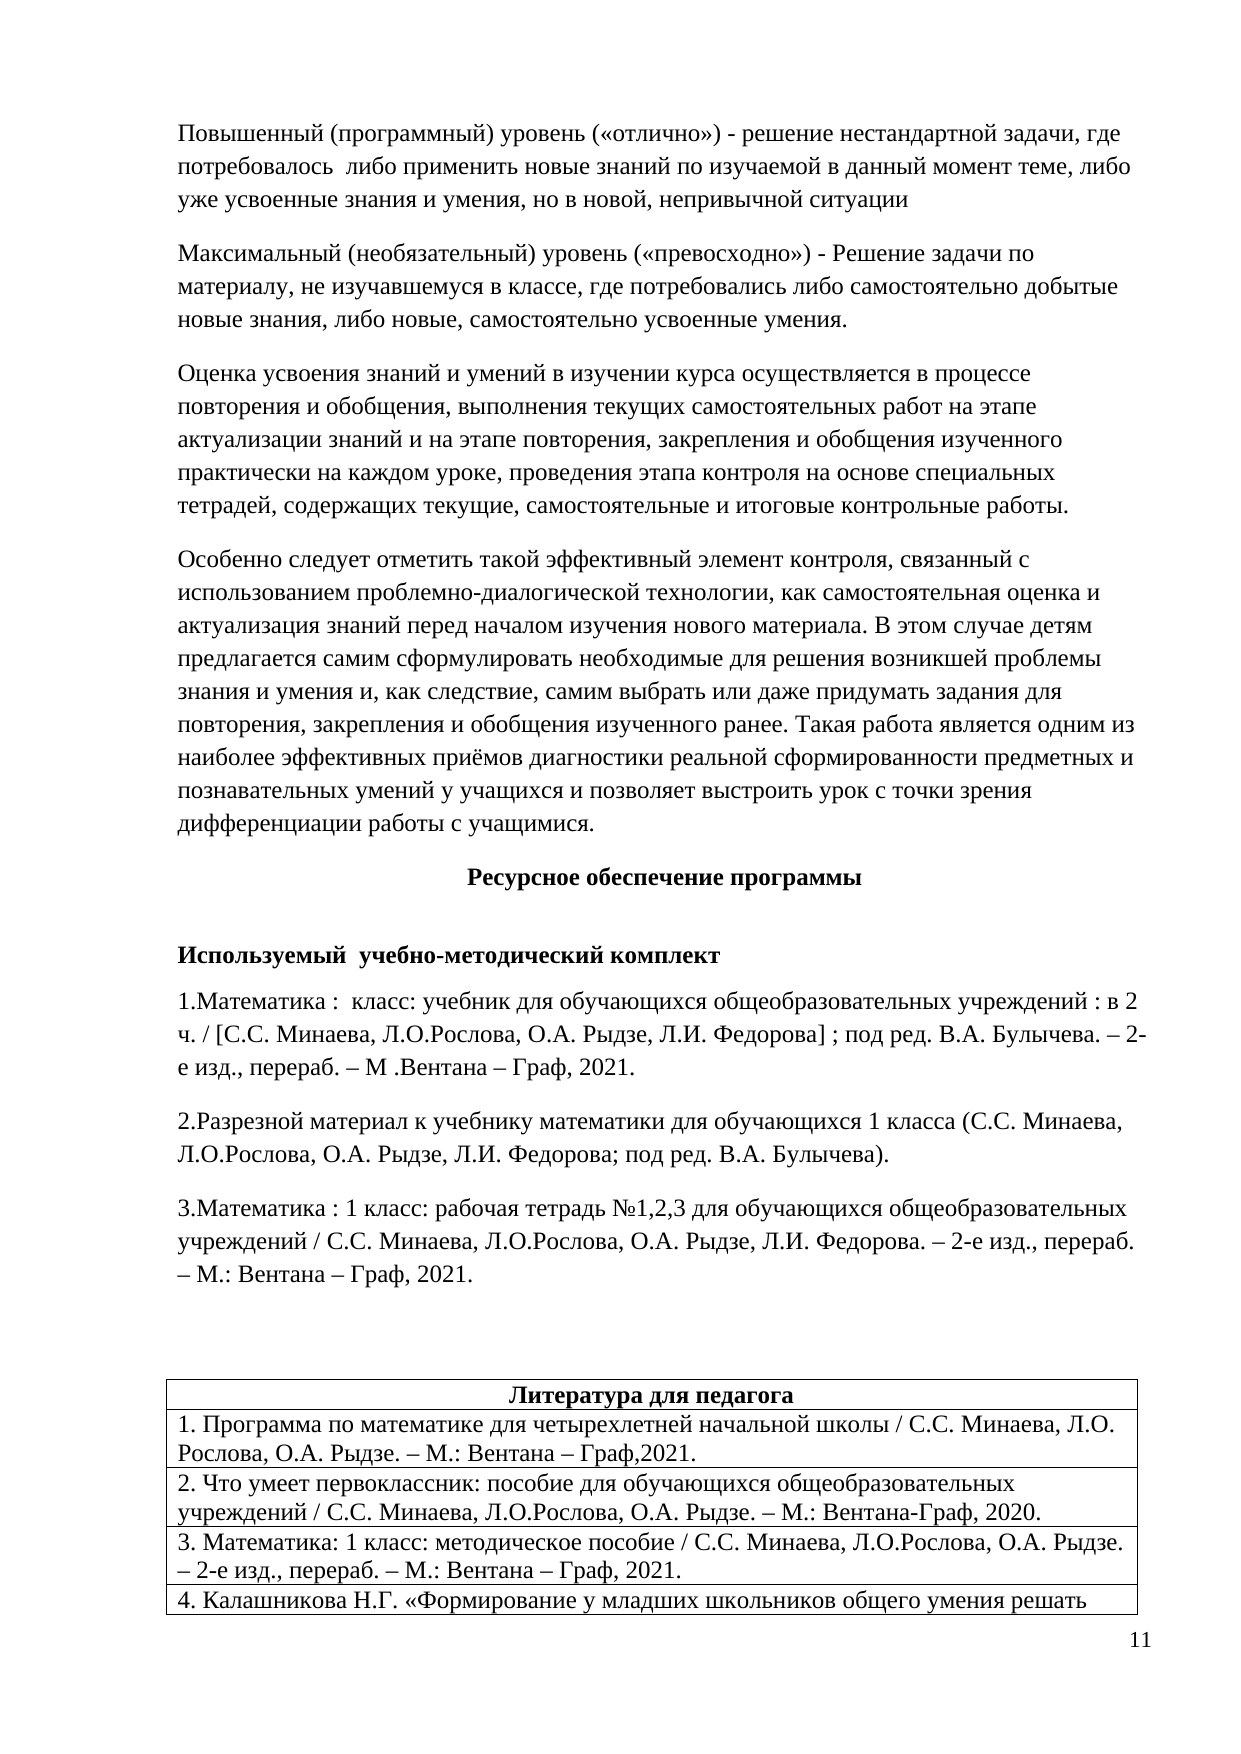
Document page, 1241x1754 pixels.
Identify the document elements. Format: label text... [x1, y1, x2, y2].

text Повышенный (программный) уровень («отлично») - решение нестандартной задачи, где потребовалось либо применить новые знаний по изучаемой в данный момент теме, либо уже усвоенные знания и умения, но в новой, непривычной ситуации [177, 118, 1152, 213]
text Ресурсное обеспечение программы [177, 862, 1152, 891]
table_cell 2. Что умеет первоклассник: пособие для обучающихся общеобразовательных учреждений / С.С. Минаева, Л.О.Рослова, О.А. Рыдзе. – М.: Вентана-Граф, 2020. [167, 1468, 1137, 1526]
text 2.Разрезной материал к учебнику математики для обучающихся 1 класса (С.С. Минаева, Л.О.Рослова, О.А. Рыдзе, Л.И. Федорова; под ред. В.А. Булычева). [177, 1106, 1152, 1168]
text Особенно следует отметить такой эффективный элемент контроля, связанный с использованием проблемно-диалогической технологии, как самостоятельная оценка и актуализация знаний перед началом изучения нового материала. В этом случае детям предлагается самим сформулировать необходимые для решения возникшей проблемы знания и умения и, как следствие, самим выбрать или даже придумать задания для повторения, закрепления и обобщения изученного ранее. Такая работа является одним из наиболее эффективных приёмов диагностики реальной сформированности предметных и познавательных умений у учащихся и позволяет выстроить урок с точки зрения дифференциации работы с учащимися. [177, 544, 1152, 837]
table_cell 1. Программа по математике для четырехлетней начальной школы / С.С. Минаева, Л.О. Рослова, О.А. Рыдзе. – М.: Вентана – Граф,2021. [167, 1410, 1137, 1467]
table_cell 3. Математика: 1 класс: методическое пособие / С.С. Минаева, Л.О.Рослова, О.А. Рыдзе. – 2-е изд., перераб. – М.: Вентана – Граф, 2021. [167, 1527, 1137, 1584]
text Используемый учебно-методический комплект [177, 940, 1152, 969]
text Максимальный (необязательный) уровень («превосходно») - Решение задачи по материалу, не изучавшемуся в классе, где потребовались либо самостоятельно добытые новые знания, либо новые, самостоятельно усвоенные умения. [177, 238, 1152, 333]
text 3.Математика : 1 класс: рабочая тетрадь №1,2,3 для обучающихся общеобразовательных учреждений / С.С. Минаева, Л.О.Рослова, О.А. Рыдзе, Л.И. Федорова. – 2-е изд., перераб. – М.: Вентана – Граф, 2021. [177, 1193, 1152, 1287]
text Оценка усвоения знаний и умений в изучении курса осуществляется в процессе повторения и обобщения, выполнения текущих самостоятельных работ на этапе актуализации знаний и на этапе повторения, закрепления и обобщения изученного практически на каждом уроке, проведения этапа контроля на основе специальных тетрадей, содержащих текущие, самостоятельные и итоговые контрольные работы. [177, 358, 1152, 519]
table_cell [167, 1585, 1137, 1614]
table_header Литература для педагога [167, 1380, 1137, 1408]
text 1.Математика : класс: учебник для обучающихся общеобразовательных учреждений : в 2 ч. / [С.С. Минаева, Л.О.Рослова, О.А. Рыдзе, Л.И. Федорова] ; под ред. В.А. Булычева. – 2-е изд., перераб. – М .Вентана – Граф, 2021. [177, 986, 1152, 1081]
